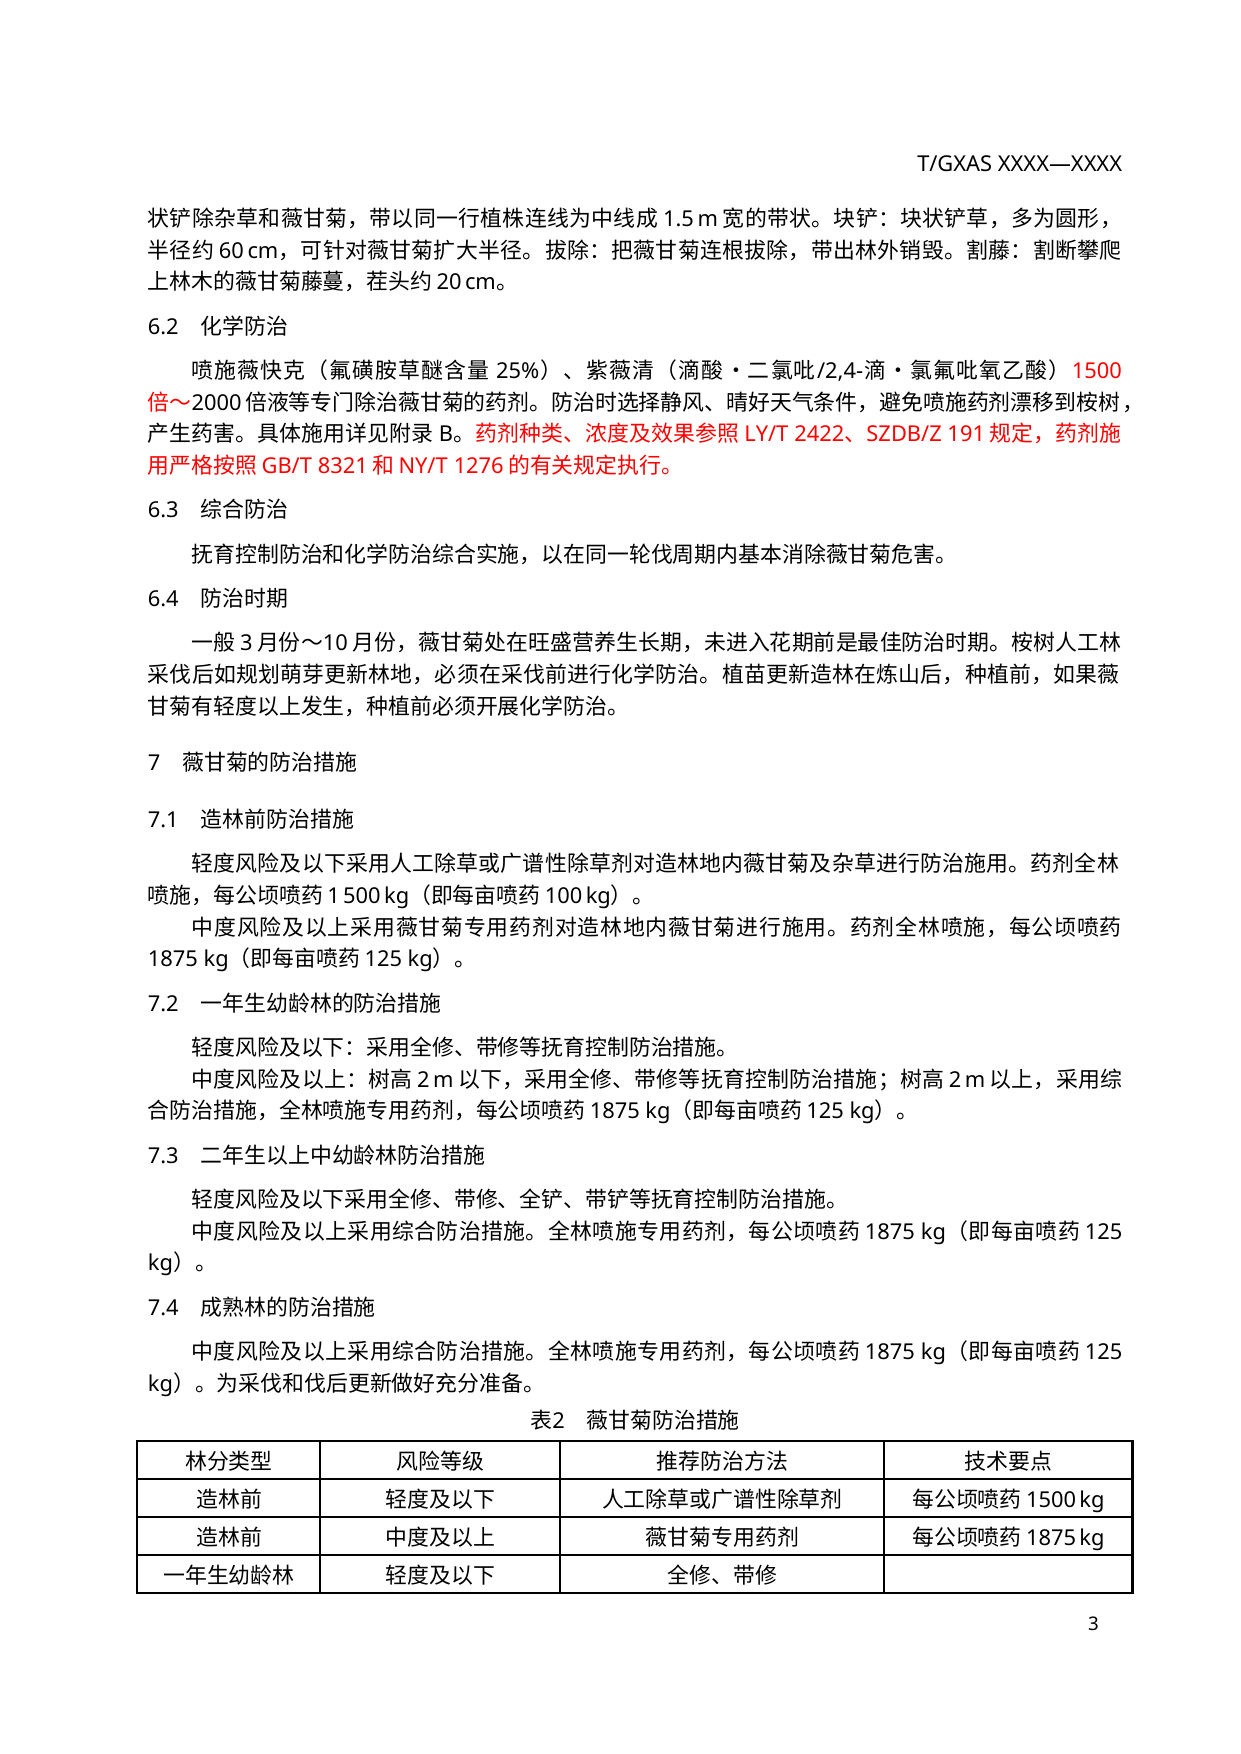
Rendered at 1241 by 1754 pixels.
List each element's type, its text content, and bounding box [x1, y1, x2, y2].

table_header 技术要点 [885, 1442, 1131, 1478]
text 二年生以上中幼龄林防治措施 [148, 1138, 1122, 1169]
table_cell 中度及以上 [321, 1518, 559, 1554]
text 抚育控制防治和化学防治综合实施，以在同一轮伐周期内基本消除薇甘菊危害。 [148, 537, 1122, 568]
text 中度风险及以上采用综合防治措施。全林喷施专用药剂，每公顷喷药1875 kg（即每亩喷药125 kg）。 [148, 1214, 1122, 1277]
text 一年生幼龄林的防治措施 [148, 986, 1122, 1017]
table_header 林分类型 [138, 1442, 319, 1478]
text 轻度风险及以下：采用全修、带修等抚育控制防治措施。 [148, 1030, 1122, 1062]
table_cell [885, 1556, 1131, 1592]
table_cell 造林前 [138, 1480, 319, 1516]
table_cell 人工除草或广谱性除草剂 [561, 1480, 883, 1516]
text 轻度风险及以下采用全修、带修、全铲、带铲等抚育控制防治措施。 [148, 1182, 1122, 1214]
text 薇甘菊防治措施 [148, 1403, 1122, 1434]
table_cell 每公顷喷药1500 kg [885, 1480, 1131, 1516]
table_cell 轻度及以下 [321, 1556, 559, 1592]
text 成熟林的防治措施 [148, 1290, 1122, 1321]
table_header 风险等级 [321, 1442, 559, 1478]
text 轻度风险及以下采用人工除草或广谱性除草剂对造林地内薇甘菊及杂草进行防治施用。药剂全林喷施，每公顷喷药1 500 kg（即每亩喷药100 kg）。 [148, 846, 1122, 910]
text 综合防治 [148, 492, 1122, 524]
text 化学防治 [148, 309, 1122, 340]
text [148, 201, 1122, 296]
text 一般3月份～10月份，薇甘菊处在旺盛营养生长期，未进入花期前是最佳防治时期。桉树人工林采伐后如规划萌芽更新林地，必须在采伐前进行化学防治。植苗更新造林在炼山后，种植前，如果薇甘菊有轻度以上发生，种植前必须开展化学防治。 [148, 625, 1122, 720]
table_cell 每公顷喷药1875 kg [885, 1518, 1131, 1554]
text 中度风险及以上采用综合防治措施。全林喷施专用药剂，每公顷喷药1875 kg（即每亩喷药125 kg）。为采伐和伐后更新做好充分准备。 [148, 1334, 1122, 1397]
text 造林前防治措施 [148, 802, 1122, 834]
text 防治时期 [148, 581, 1122, 613]
table_cell 造林前 [138, 1518, 319, 1554]
table_cell 轻度及以下 [321, 1480, 559, 1516]
text 喷施薇快克（氟磺胺草醚含量25%）、紫薇清（滴酸·二氯吡/2,4-滴·氯氟吡氧乙酸）1500 倍～2000 倍液等专门除治薇甘菊的药剂。防治时选择静风、晴好天气条件，避免喷施药剂漂移到桉树，产生药害。具体施用详见附录B。药剂种类、浓度及效果参照LY/T 2422、SZDB/Z 191规定，药剂施用严格按照GB/T 8321和NY/T 1276的有关规定执行。 [148, 353, 1122, 480]
table_cell 一年生幼龄林 [138, 1556, 319, 1592]
table_header 推荐防治方法 [561, 1442, 883, 1478]
table_cell 薇甘菊专用药剂 [561, 1518, 883, 1554]
text 中度风险及以上：树高2 m以下，采用全修、带修等抚育控制防治措施；树高2 m以上，采用综合防治措施，全林喷施专用药剂，每公顷喷药1875 kg（即每亩喷药125 kg）。 [148, 1062, 1122, 1125]
table_cell 全修、带修 [561, 1556, 883, 1592]
text 薇甘菊的防治措施 [148, 745, 1122, 777]
text 中度风险及以上采用薇甘菊专用药剂对造林地内薇甘菊进行施用。药剂全林喷施，每公顷喷药1875 kg（即每亩喷药125 kg）。 [148, 910, 1122, 973]
